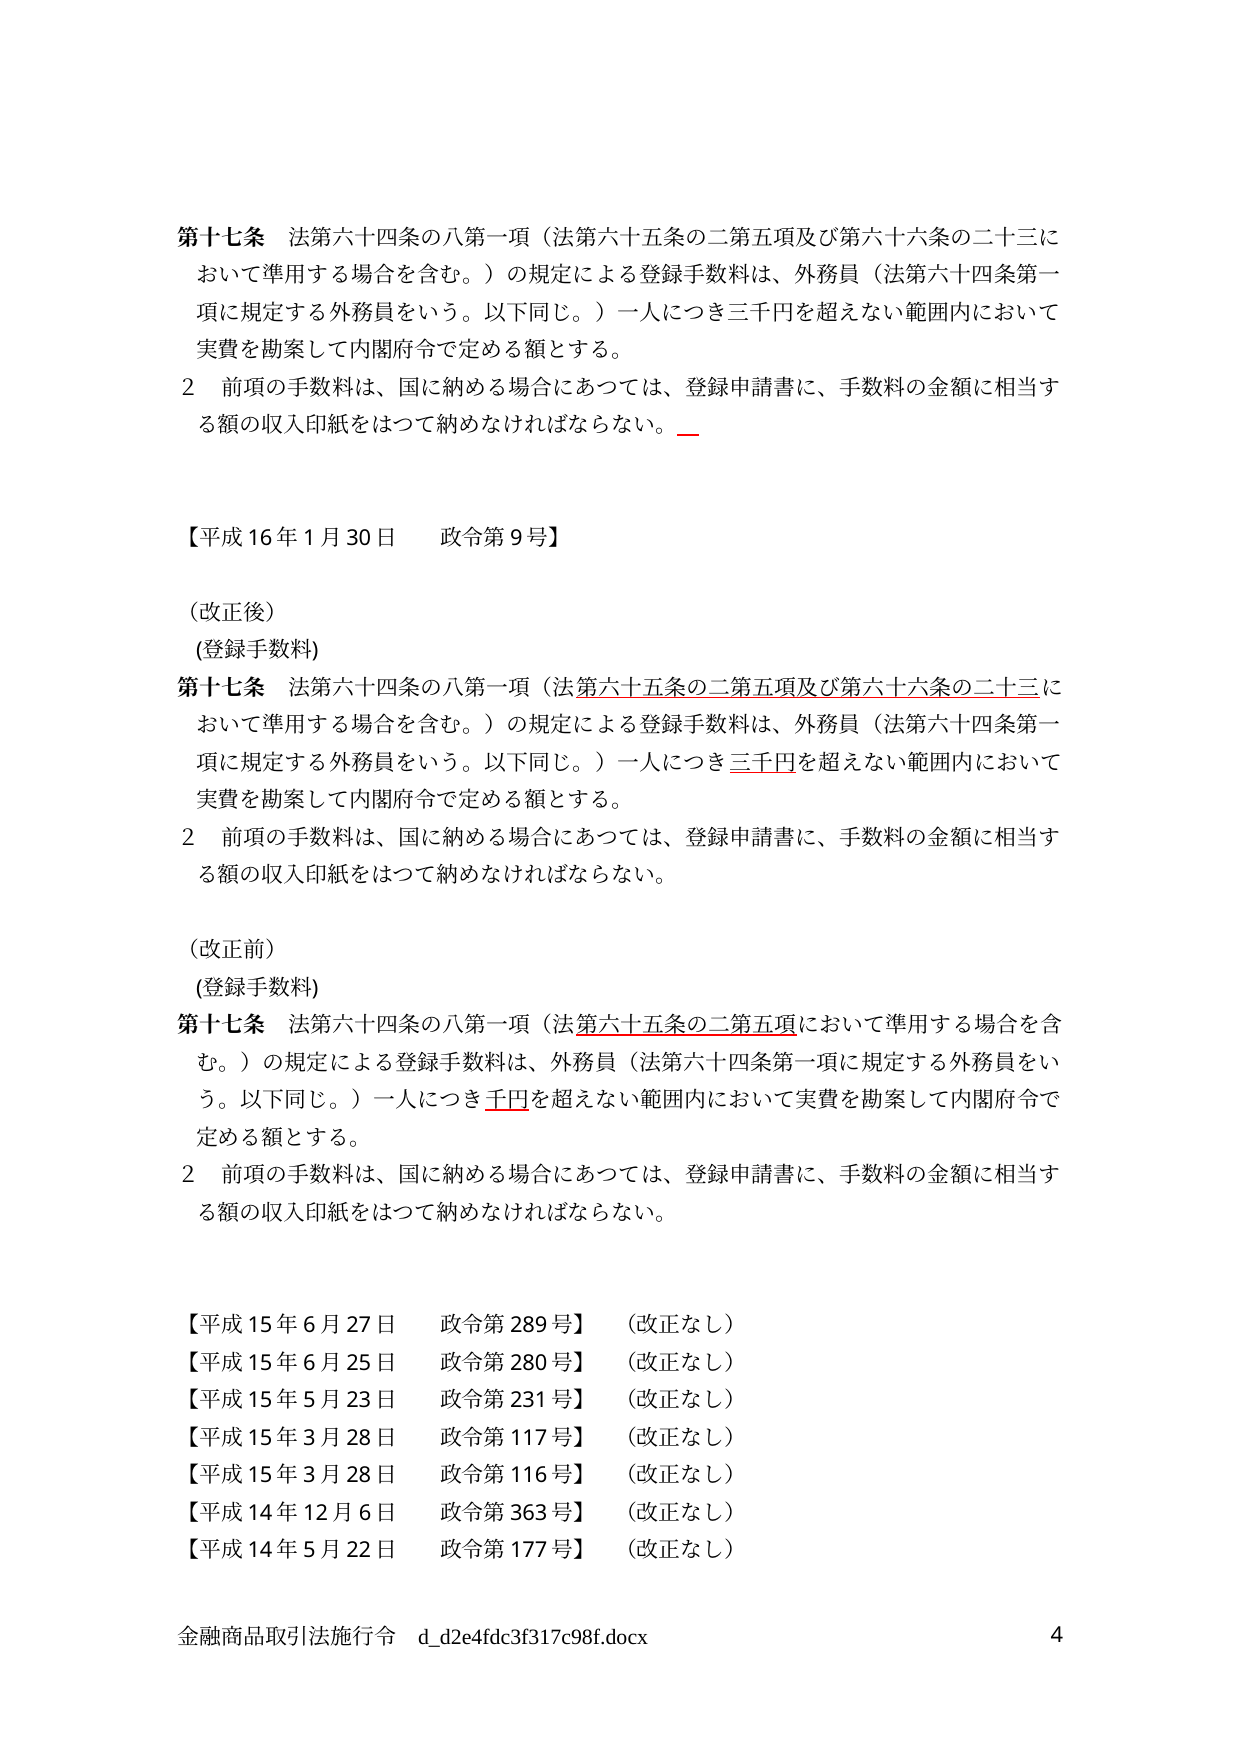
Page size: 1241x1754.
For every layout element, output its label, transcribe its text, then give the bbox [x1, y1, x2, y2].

text 【平成14年12月6日 政令第363号】 （改正なし） [177, 1492, 1063, 1529]
text (登録手数料) [196, 629, 1063, 667]
text （改正後） [177, 592, 1063, 629]
text 【平成15年6月27日 政令第289号】 （改正なし） [177, 1304, 1063, 1342]
text (登録手数料) [196, 967, 1063, 1004]
text ２ 前項の手数料は、国に納める場合にあつては、登録申請書に、手数料の金額に相当する額の収入印紙をはつて納めなければならない。 [177, 367, 1063, 442]
text 第十七条 法第六十四条の八第一項（法第六十五条の二第五項において準用する場合を含む。）の規定による登録手数料は、外務員（法第六十四条第一項に規定する外務員をいう。以下同じ。）一人につき千円を超えない範囲内において実費を勘案して内閣府令で定める額とする。 [177, 1004, 1063, 1154]
text 【平成15年5月23日 政令第231号】 （改正なし） [177, 1379, 1063, 1417]
text 【平成16年1月30日 政令第9号】 [177, 517, 1063, 554]
text 【平成14年5月22日 政令第177号】 （改正なし） [177, 1529, 1063, 1567]
text ２ 前項の手数料は、国に納める場合にあつては、登録申請書に、手数料の金額に相当する額の収入印紙をはつて納めなければならない。 [177, 1154, 1063, 1229]
text ２ 前項の手数料は、国に納める場合にあつては、登録申請書に、手数料の金額に相当する額の収入印紙をはつて納めなければならない。 [177, 817, 1063, 892]
text 【平成15年6月25日 政令第280号】 （改正なし） [177, 1342, 1063, 1379]
text 第十七条 法第六十四条の八第一項（法第六十五条の二第五項及び第六十六条の二十三において準用する場合を含む。）の規定による登録手数料は、外務員（法第六十四条第一項に規定する外務員をいう。以下同じ。）一人につき三千円を超えない範囲内において実費を勘案して内閣府令で定める額とする。 [177, 217, 1063, 367]
text （改正前） [177, 929, 1063, 967]
text 【平成15年3月28日 政令第117号】 （改正なし） [177, 1417, 1063, 1454]
text 第十七条 法第六十四条の八第一項（法第六十五条の二第五項及び第六十六条の二十三において準用する場合を含む。）の規定による登録手数料は、外務員（法第六十四条第一項に規定する外務員をいう。以下同じ。）一人につき三千円を超えない範囲内において実費を勘案して内閣府令で定める額とする。 [177, 667, 1063, 817]
text 【平成15年3月28日 政令第116号】 （改正なし） [177, 1454, 1063, 1492]
